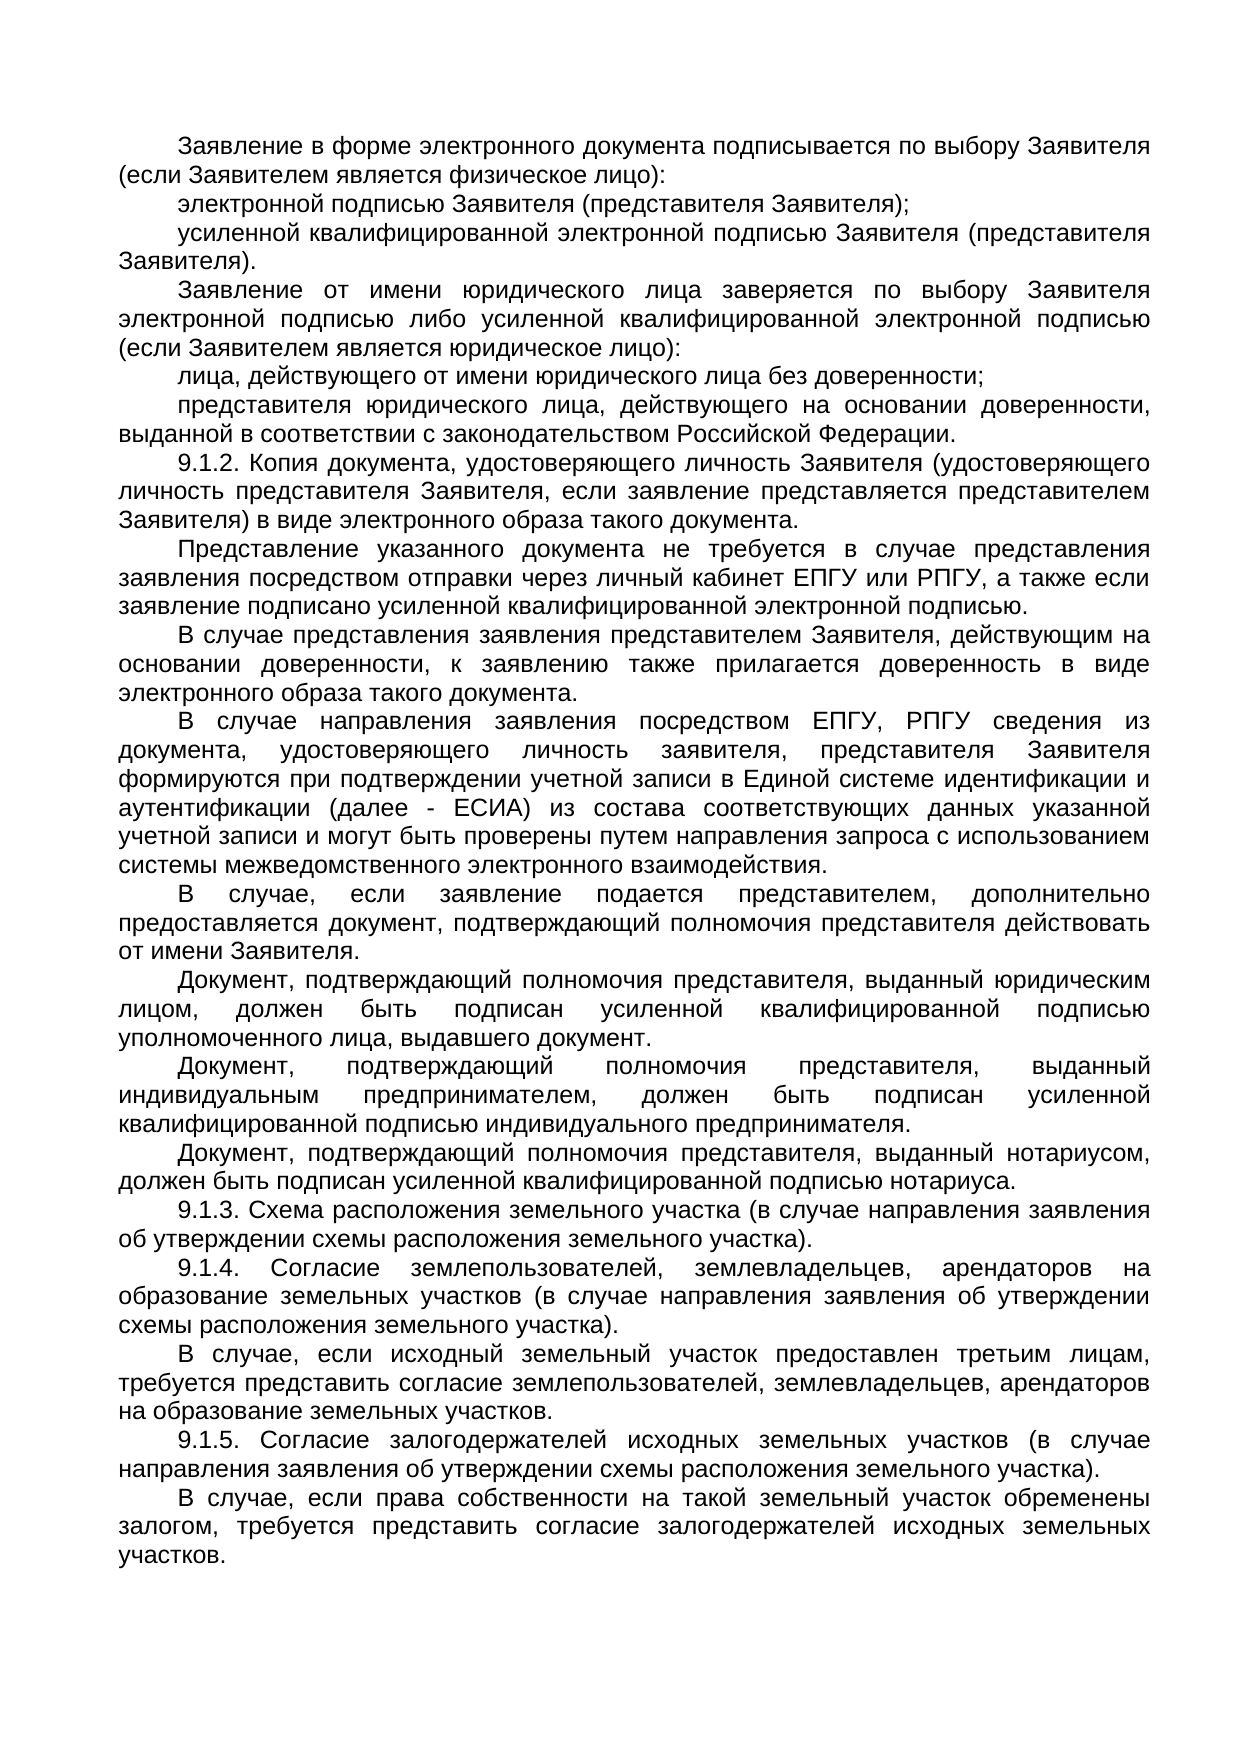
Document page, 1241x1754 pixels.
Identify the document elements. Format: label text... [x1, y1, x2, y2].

text 9.1.3. Схема расположения земельного участка (в случае направления заявления об утверждении схемы расположения земельного участка). [118, 1195, 1152, 1253]
text В случае, если исходный земельный участок предоставлен третьим лицам, требуется представить согласие землепользователей, землевладельцев, арендаторов на образование земельных участков. [118, 1339, 1152, 1425]
text Представление указанного документа не требуется в случае представления заявления посредством отправки через личный кабинет ЕПГУ или РПГУ, а также если заявление подписано усиленной квалифицированной электронной подписью. [118, 534, 1152, 620]
text В случае направления заявления посредством ЕПГУ, РПГУ сведения из документа, удостоверяющего личность заявителя, представителя Заявителя формируются при подтверждении учетной записи в Единой системе идентификации и аутентификации (далее - ЕСИА) из состава соответствующих данных указанной учетной записи и могут быть проверены путем направления запроса с использованием системы межведомственного электронного взаимодействия. [118, 706, 1152, 879]
text В случае, если права собственности на такой земельный участок обременены залогом, требуется представить согласие залогодержателей исходных земельных участков. [118, 1483, 1152, 1569]
text представителя юридического лица, действующего на основании доверенности, выданной в соответствии с законодательством Российской Федерации. [118, 390, 1152, 448]
text электронной подписью Заявителя (представителя Заявителя); [118, 189, 1152, 218]
text 9.1.5. Согласие залогодержателей исходных земельных участков (в случае направления заявления об утверждении схемы расположения земельного участка). [118, 1425, 1152, 1483]
text В случае, если заявление подается представителем, дополнительно предоставляется документ, подтверждающий полномочия представителя действовать от имени Заявителя. [118, 879, 1152, 965]
text Документ, подтверждающий полномочия представителя, выданный юридическим лицом, должен быть подписан усиленной квалифицированной подписью уполномоченного лица, выдавшего документ. [118, 965, 1152, 1051]
text Документ, подтверждающий полномочия представителя, выданный нотариусом, должен быть подписан усиленной квалифицированной подписью нотариуса. [118, 1138, 1152, 1195]
text 9.1.4. Согласие землепользователей, землевладельцев, арендаторов на образование земельных участков (в случае направления заявления об утверждении схемы расположения земельного участка). [118, 1253, 1152, 1339]
text Заявление от имени юридического лица заверяется по выбору Заявителя электронной подписью либо усиленной квалифицированной электронной подписью (если Заявителем является юридическое лицо): [118, 275, 1152, 361]
text лица, действующего от имени юридического лица без доверенности; [118, 361, 1152, 390]
text Заявление в форме электронного документа подписывается по выбору Заявителя (если Заявителем является физическое лицо): [118, 131, 1152, 189]
text 9.1.2. Копия документа, удостоверяющего личность Заявителя (удостоверяющего личность представителя Заявителя, если заявление представляется представителем Заявителя) в виде электронного образа такого документа. [118, 448, 1152, 534]
text усиленной квалифицированной электронной подписью Заявителя (представителя Заявителя). [118, 218, 1152, 275]
text Документ, подтверждающий полномочия представителя, выданный индивидуальным предпринимателем, должен быть подписан усиленной квалифицированной подписью индивидуального предпринимателя. [118, 1051, 1152, 1138]
text В случае представления заявления представителем Заявителя, действующим на основании доверенности, к заявлению также прилагается доверенность в виде электронного образа такого документа. [118, 620, 1152, 706]
